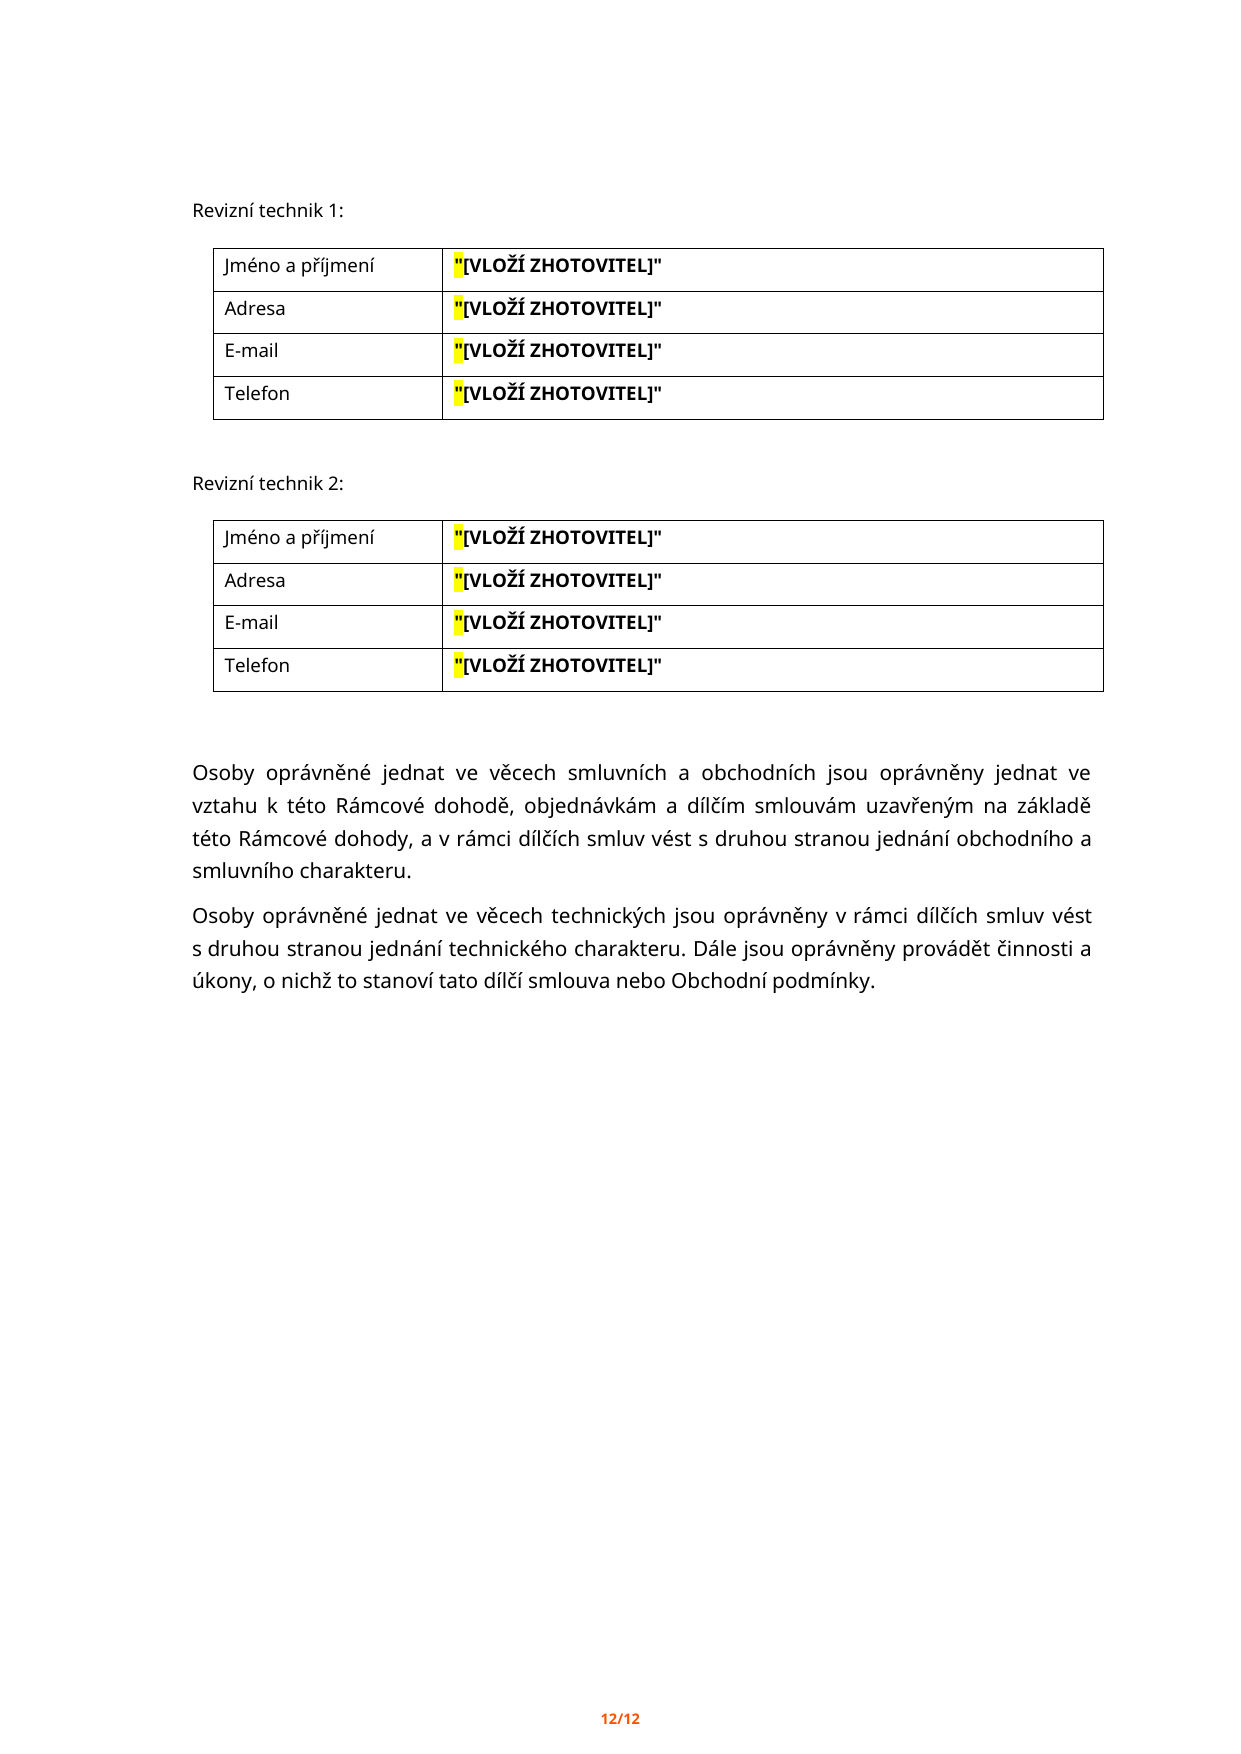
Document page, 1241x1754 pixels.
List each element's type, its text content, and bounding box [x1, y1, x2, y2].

table_header [443, 249, 1103, 291]
table_cell [443, 377, 1103, 419]
table_cell [443, 334, 1103, 376]
table_header Jméno a příjmení [214, 249, 442, 291]
table_cell Telefon [214, 377, 442, 419]
text Osoby oprávněné jednat ve věcech technických jsou oprávněny v rámci dílčích smluv vést s druhou stranou jednání technického charakteru. Dále jsou oprávněny provádět činnosti a úkony, o nichž to stanoví tato dílčí smlouva nebo Obchodní podmínky. [192, 901, 1093, 995]
table_cell [443, 606, 1103, 648]
table_cell [443, 564, 1103, 605]
table_cell E-mail [214, 334, 442, 376]
table_cell [443, 292, 1103, 333]
table_cell Telefon [214, 649, 442, 691]
table_cell E-mail [214, 606, 442, 648]
text Revizní technik 1: [192, 198, 1093, 223]
table_cell [443, 649, 1103, 691]
table_cell Adresa [214, 564, 442, 605]
table_header [443, 521, 1103, 563]
text Osoby oprávněné jednat ve věcech smluvních a obchodních jsou oprávněny jednat ve vztahu k této Rámcové dohodě, objednávkám a dílčím smlouvám uzavřeným na základě této Rámcové dohody, a v rámci dílčích smluv vést s druhou stranou jednání obchodního a smluvního charakteru. [192, 758, 1093, 885]
table_header Jméno a příjmení [214, 521, 442, 563]
text Revizní technik 2: [192, 470, 1093, 495]
table_cell Adresa [214, 292, 442, 333]
